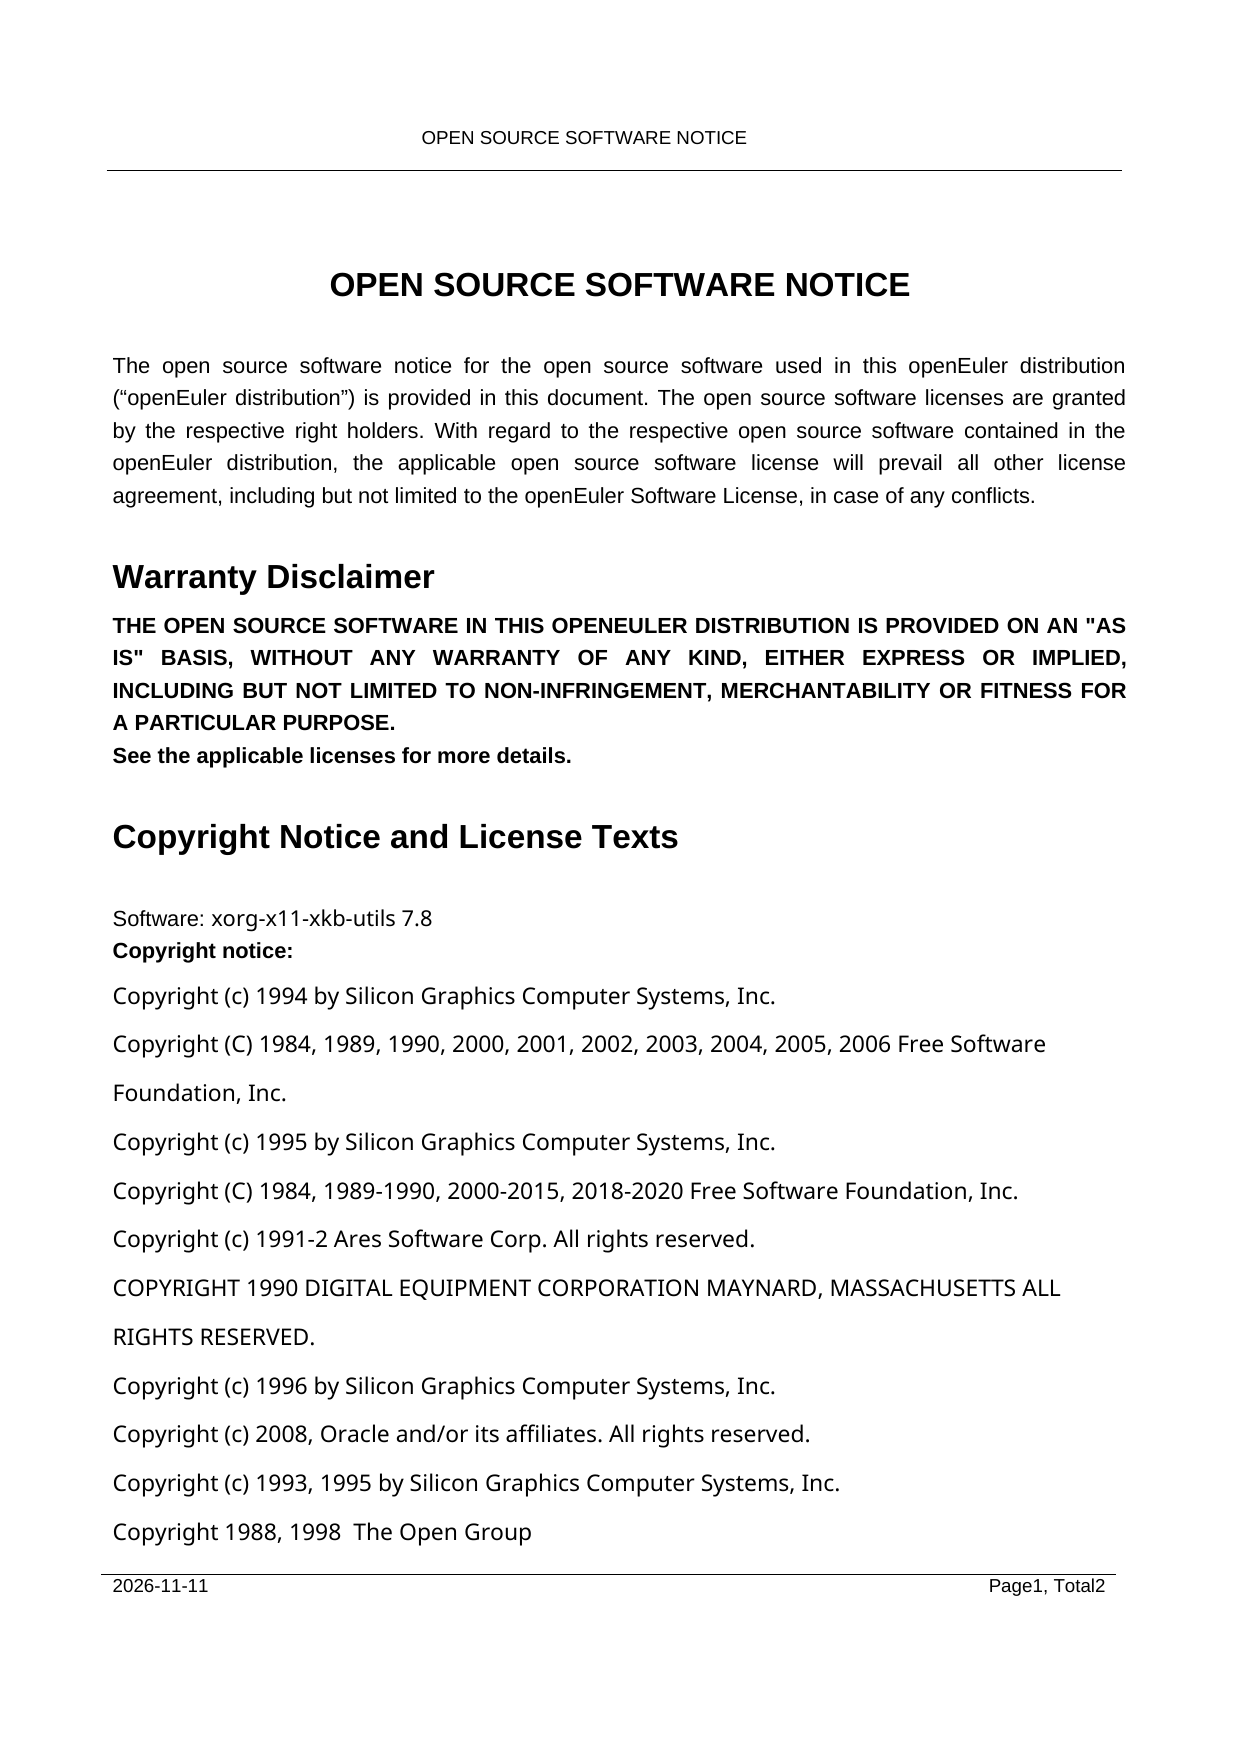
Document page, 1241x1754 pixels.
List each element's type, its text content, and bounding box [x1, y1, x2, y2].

text OPEN SOURCE SOFTWARE NOTICE [112, 251, 1128, 316]
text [112, 979, 1128, 1548]
text Software: xorg-x11-xkb-utils 7.8 [112, 901, 1128, 934]
text The open source software notice for the open source software used in this openEuler distribution (“openEuler distribution”) is provided in this document. The open source software licenses are granted by the respective right holders. With regard to the respective open source software contained in the openEuler distribution, the applicable open source software license will prevail all other license agreement, including but not limited to the openEuler Software License, in case of any conflicts. [112, 349, 1128, 511]
text THE OPEN SOURCE SOFTWARE IN THIS OPENEULER DISTRIBUTION IS PROVIDED ON AN "AS IS" BASIS, WITHOUT ANY WARRANTY OF ANY KIND, EITHER EXPRESS OR IMPLIED, INCLUDING BUT NOT LIMITED TO NON-INFRINGEMENT, MERCHANTABILITY OR FITNESS FOR A PARTICULAR PURPOSE. See the applicable licenses for more details. [112, 609, 1128, 771]
text Copyright Notice and License Texts [112, 804, 1128, 869]
text Copyright notice: [112, 934, 1128, 966]
text Warranty Disclaimer [112, 544, 1128, 609]
